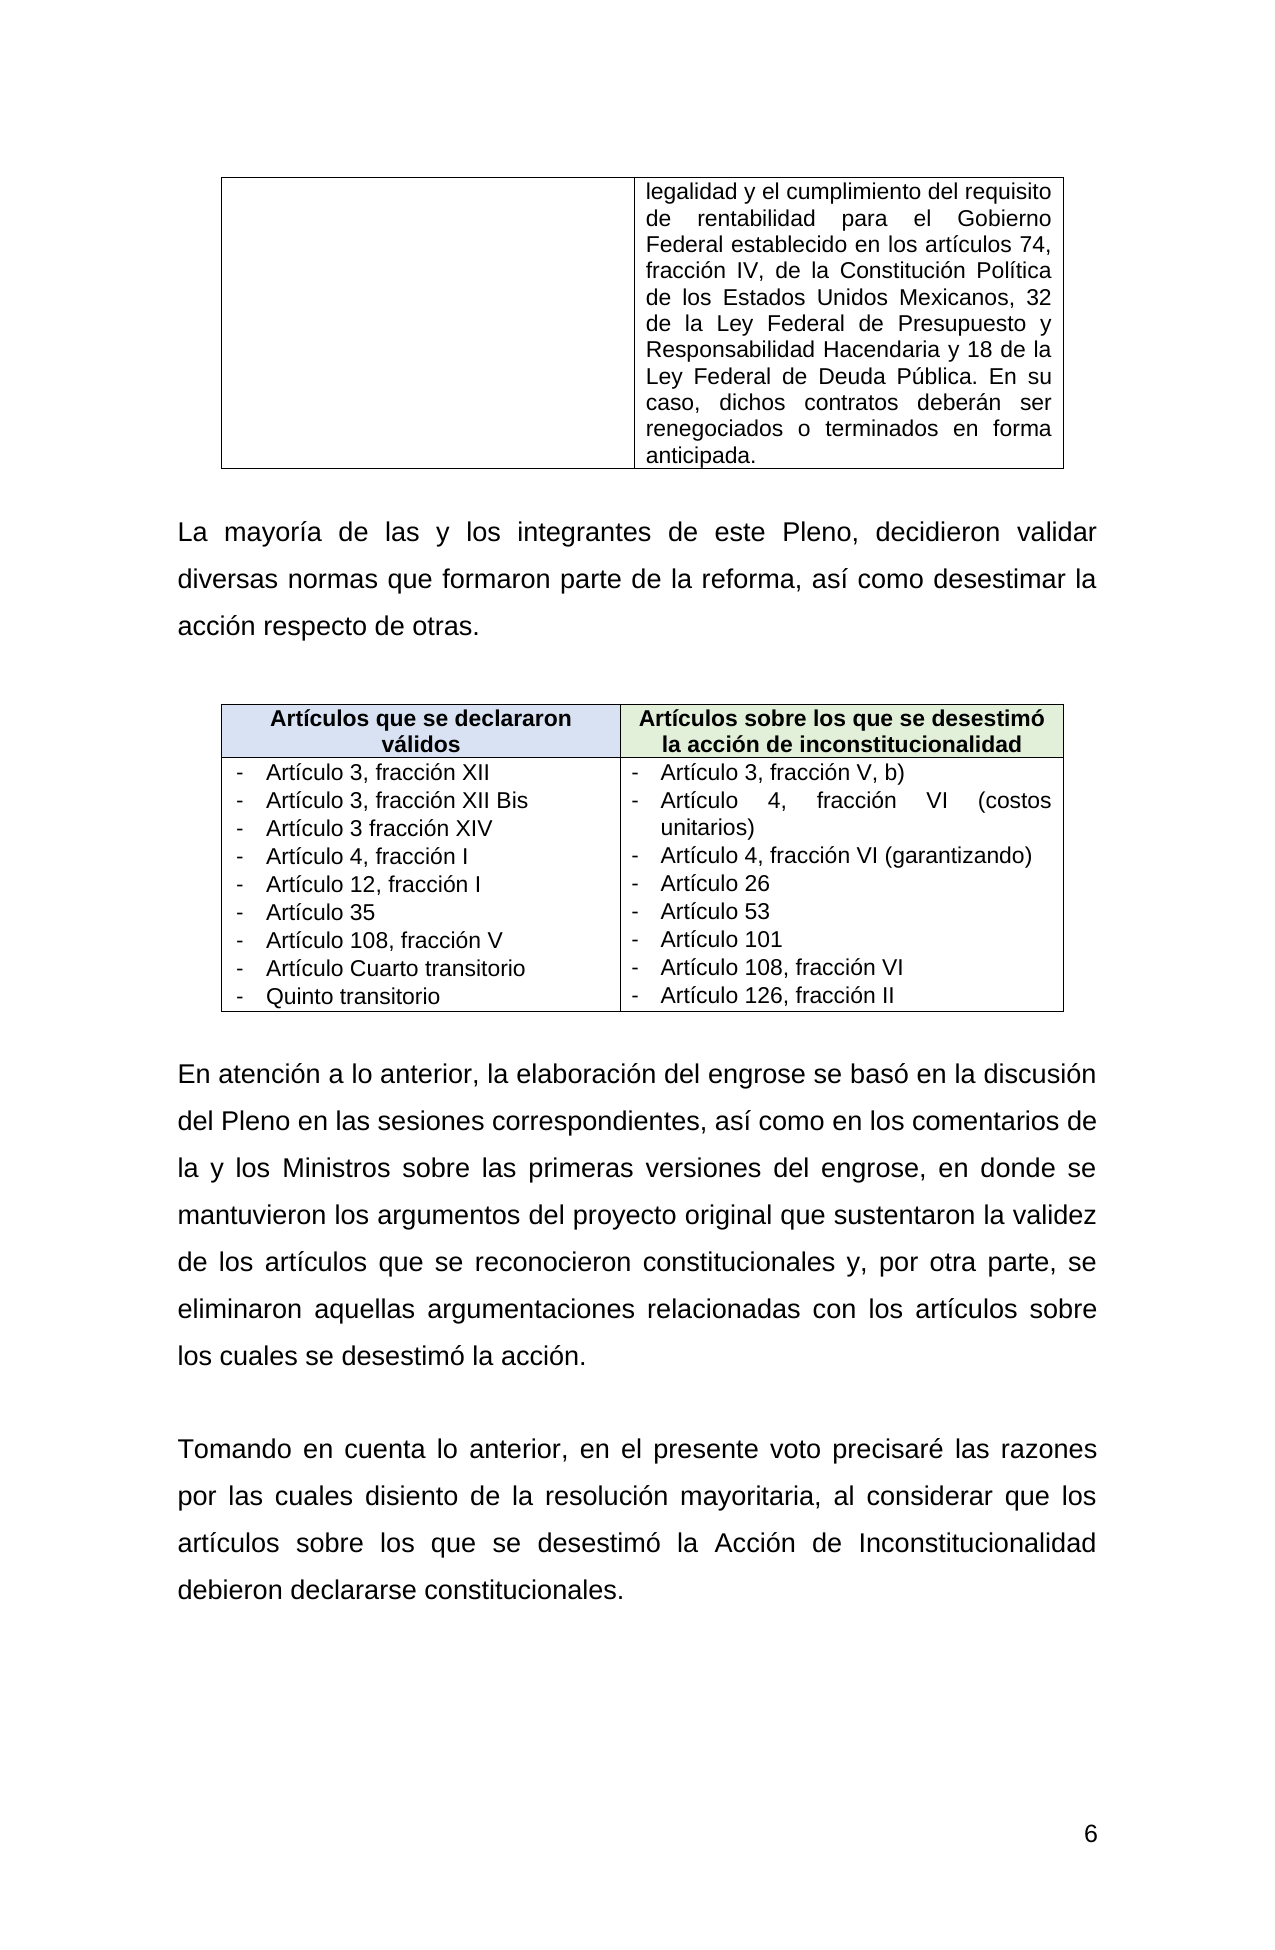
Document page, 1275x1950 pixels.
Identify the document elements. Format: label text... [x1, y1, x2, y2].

table_cell [222, 178, 634, 468]
table_cell Artículo 3, fracción XII Artículo 3, fracción XII Bis Artículo 3 fracción XIV Artículo 4, fracción I Artículo 12, fracción I Artículo 35 Artículo 108, fracción V Artículo Cuarto transitorio Quinto transitorio [222, 758, 620, 1011]
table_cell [635, 178, 1063, 468]
text En atención a lo anterior, la elaboración del engrose se basó en la discusión del Pleno en las sesiones correspondientes, así como en los comentarios de la y los Ministros sobre las primeras versiones del engrose, en donde se mantuvieron los argumentos del proyecto original que sustentaron la validez de los artículos que se reconocieron constitucionales y, por otra parte, se eliminaron aquellas argumentaciones relacionadas con los artículos sobre los cuales se desestimó la acción. [177, 1058, 1098, 1371]
text Tomando en cuenta lo anterior, en el presente voto precisaré las razones por las cuales disiento de la resolución mayoritaria, al considerar que los artículos sobre los que se desestimó la Acción de Inconstitucionalidad debieron declararse constitucionales. [177, 1433, 1098, 1605]
text La mayoría de las y los integrantes de este Pleno, decidieron validar diversas normas que formaron parte de la reforma, así como desestimar la acción respecto de otras. [177, 516, 1098, 641]
table_cell Artículo 3, fracción V, b) Artículo 4, fracción VI (costos unitarios) Artículo 4, fracción VI (garantizando) Artículo 26 Artículo 53 Artículo 101 Artículo 108, fracción VI Artículo 126, fracción II [621, 758, 1063, 1011]
table_header Artículos sobre los que se desestimó la acción de inconstitucionalidad [621, 705, 1063, 757]
table_header Artículos que se declararon válidos [222, 705, 620, 757]
